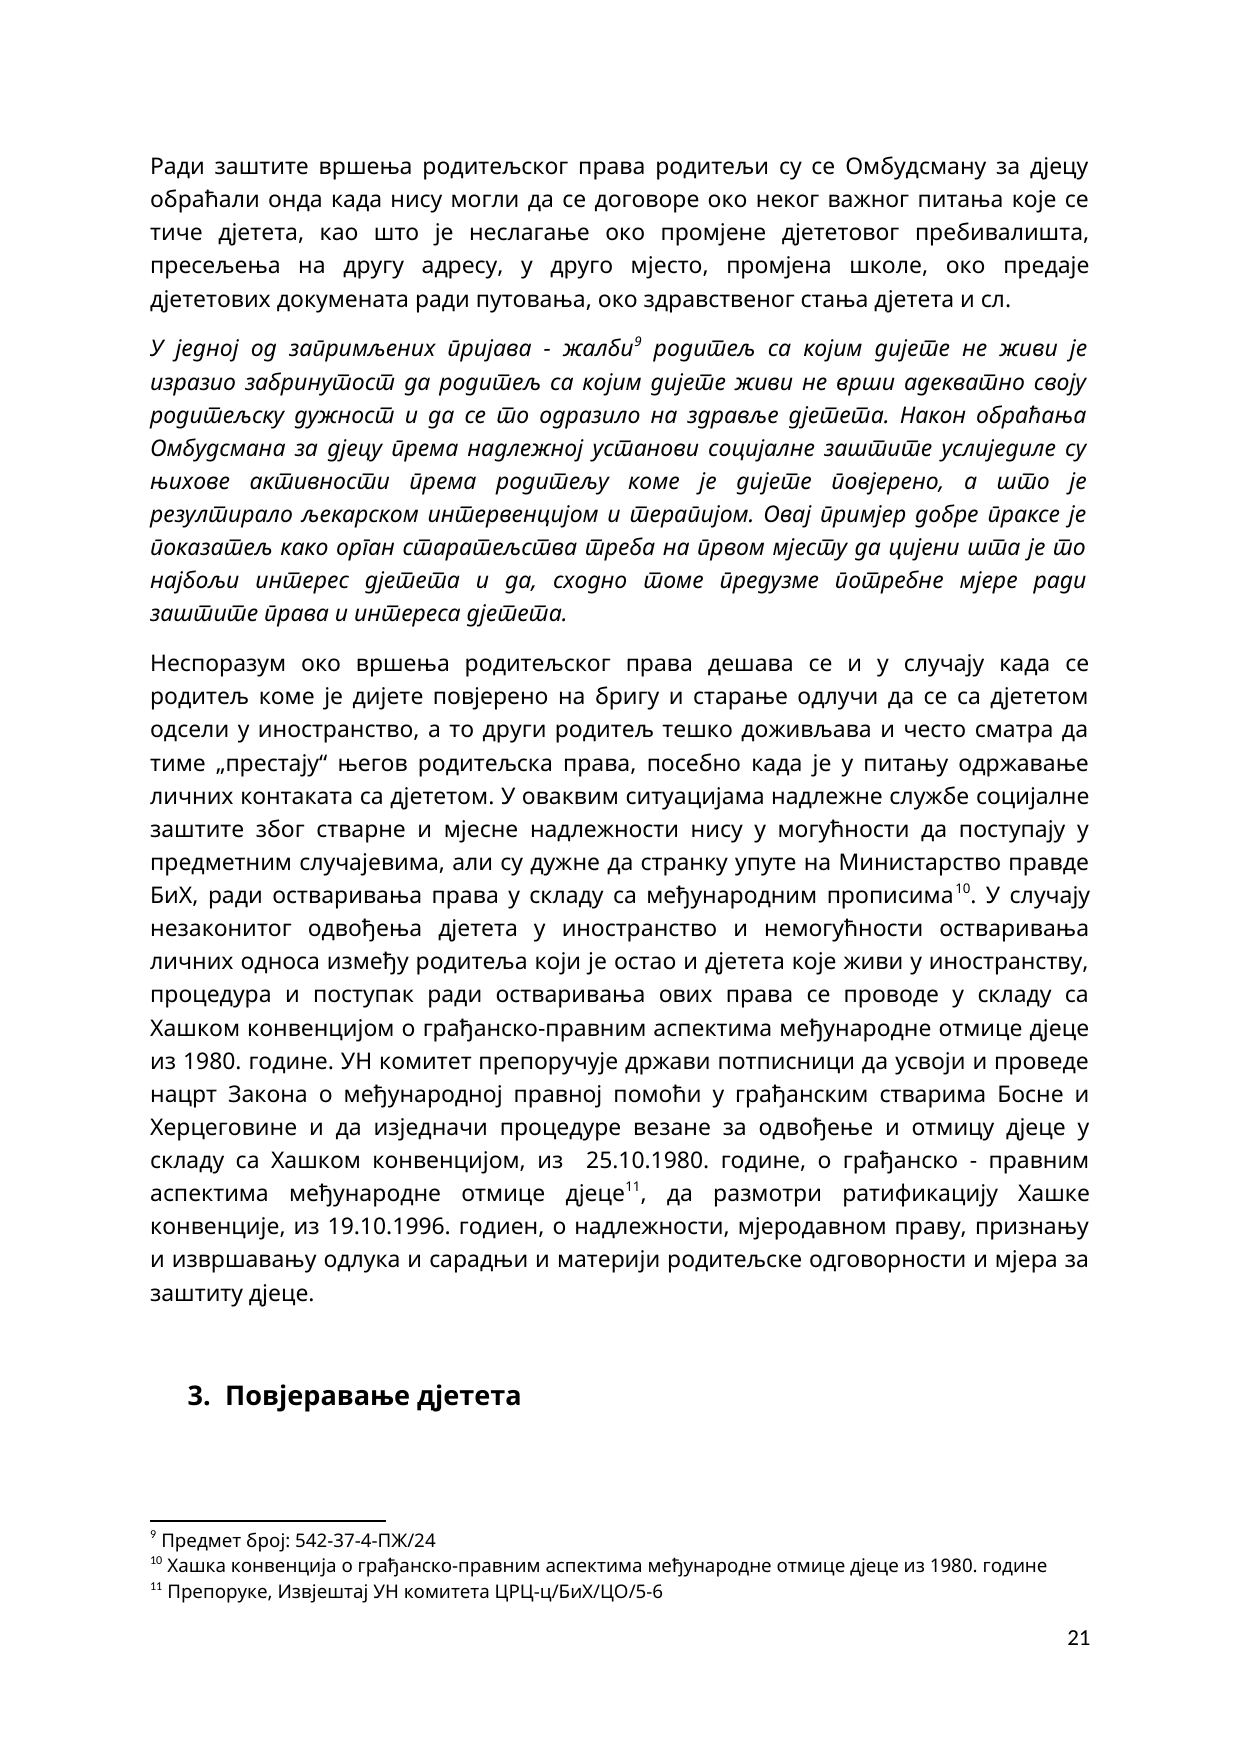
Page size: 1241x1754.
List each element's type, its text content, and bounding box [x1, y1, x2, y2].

text У једној од запримљених пријава - жалби родитељ са којим дијете не живи је изразио забринутост да родитељ са којим дијете живи не врши адекватно своју родитељску дужност и да се то одразило на здравље дјетета. Након обраћања Омбудсмана за дјецу према надлежној установи социјалне заштите услиједиле су њихове активности према родитељу коме је дијете повјерено, а што је резултирало љекарском интервенцијом и терапијом. Овај примјер добре праксе је показатељ како орган старатељства треба на првом мјесту да цијени шта је то најбољи интерес дјетета и да, сходно томе предузме потребне мјере ради заштите права и интереса дјетета. [150, 332, 1090, 628]
subtitle Повјеравање дјетета [187, 1376, 1090, 1413]
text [150, 150, 1090, 314]
text Неспоразум око вршења родитељског права дешава се и у случају када се родитељ коме је дијете повјерено на бригу и старање одлучи да се са дјететом одсели у иностранство, а то други родитељ тешко доживљава и често сматра да тиме „престају“ његов родитељска права, посебно када је у питању одржавање личних контаката са дјететом. У оваквим ситуацијама надлежне службе социјалне заштите због стварне и мјесне надлежности нису у могућности да поступају у предметним случајевима, али су дужне да странку упуте на Министарство правде БиХ, ради остваривања права у складу са међународним прописима. У случају незаконитог одвођења дјетета у иностранство и немогућности остваривања личних односа између родитеља који је остао и дјетета које живи у иностранству, процедура и поступак ради остваривања ових права се проводе у складу са Хашком конвенцијом о грађанско-правним аспектима међународне отмице дјеце из 1980. године. УН комитет препоручује држави потписници да усвоји и проведе нацрт Закона о међународној правној помоћи у грађанским стварима Босне и Херцеговине и да изједначи процедуре везане за одвођење и отмицу дјеце у складу са Хашком конвенцијом, из 25.10.1980. године, о грађанско - правним аспектима међународне отмице дјеце, да размотри ратификацију Хашке конвенције, из 19.10.1996. годиен, о надлежности, мјеродавном праву, признању и извршавању одлука и сарадњи и материји родитељске одговорности и мјера за заштиту дјеце. [150, 647, 1090, 1308]
